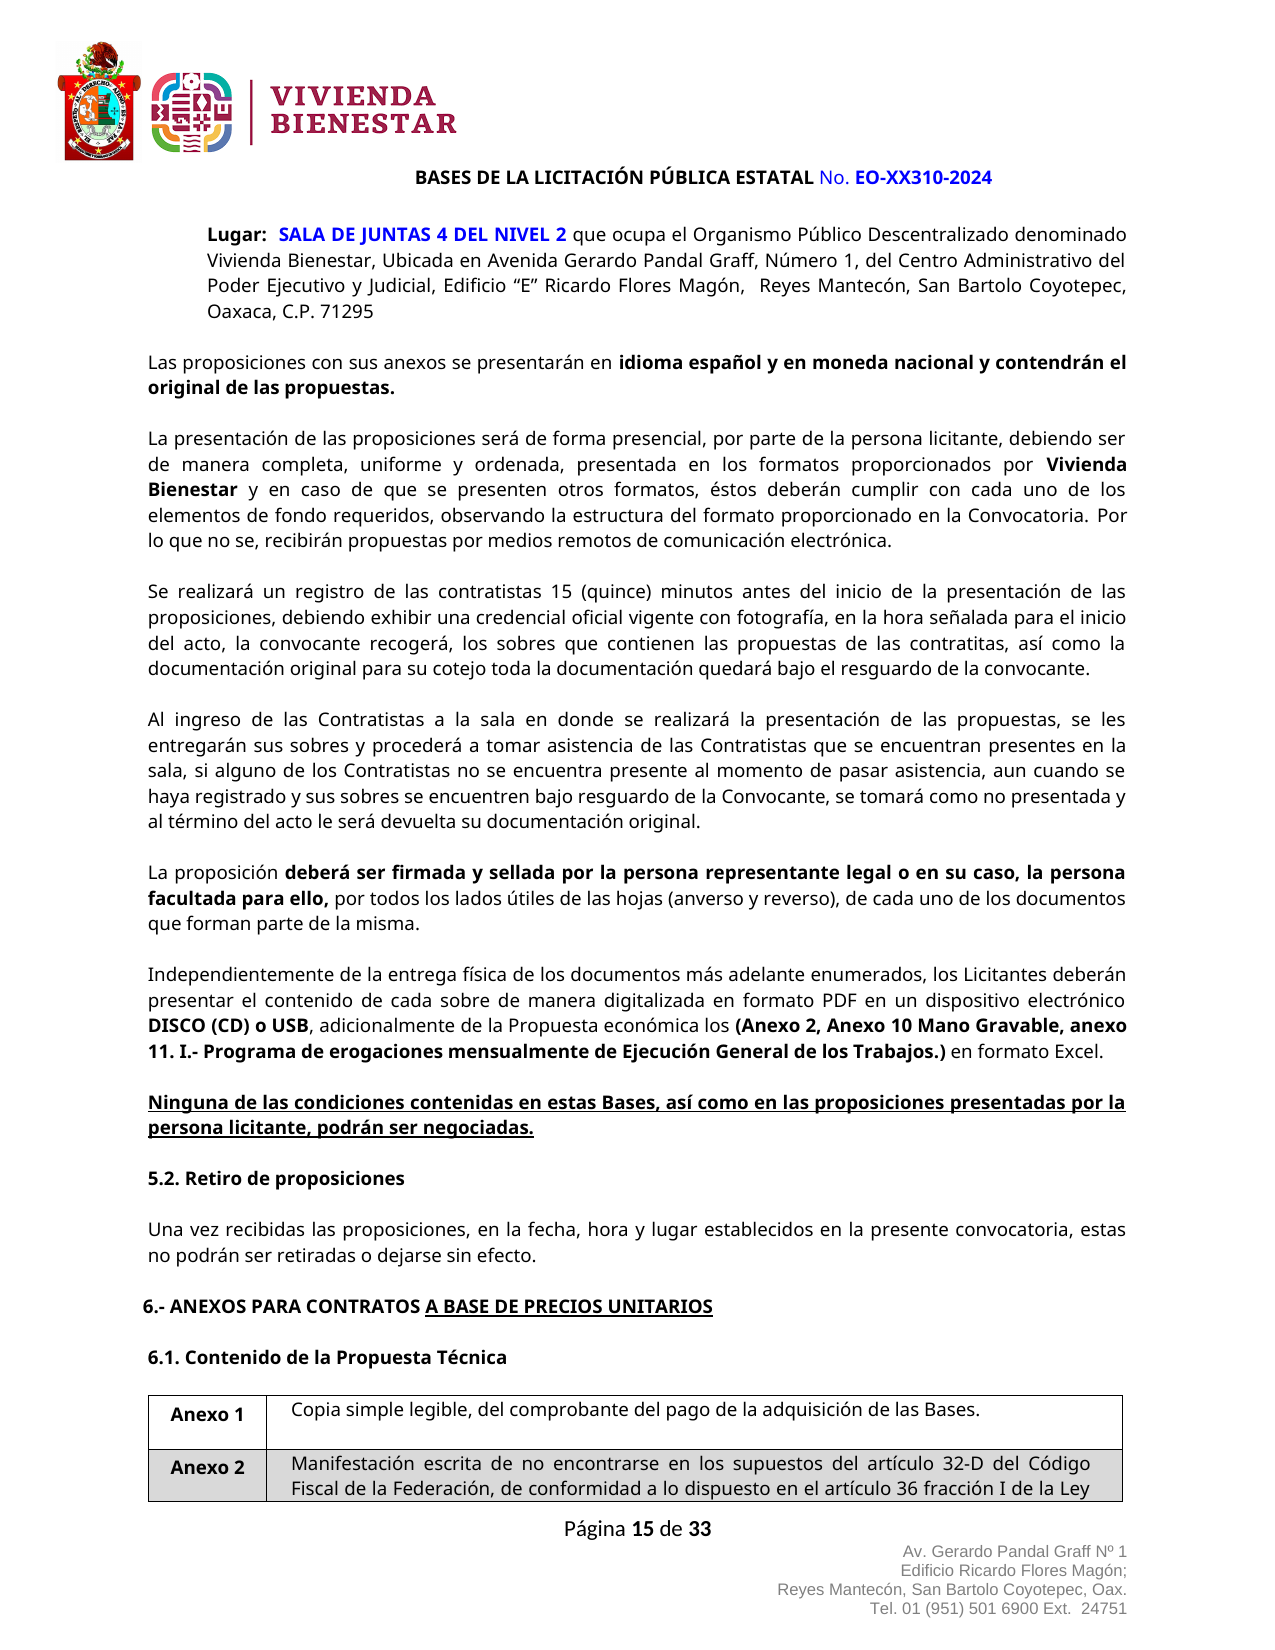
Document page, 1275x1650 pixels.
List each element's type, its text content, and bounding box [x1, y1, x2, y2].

picture [55, 41, 143, 163]
text Lugar: SALA DE JUNTAS 4 DEL NIVEL 2 que ocupa el Organismo Público Descentralizado denominado Vivienda Bienestar, Ubicada en Avenida Gerardo Pandal Graff, Número 1, del Centro Administrativo del Poder Ejecutivo y Judicial, Edificio “E” Ricardo Flores Magón, Reyes Mantecón, San Bartolo Coyotepec, Oaxaca, C.P. 71295 [207, 221, 1127, 323]
text Una vez recibidas las proposiciones, en la fecha, hora y lugar establecidos en la presente convocatoria, estas no podrán ser retiradas o dejarse sin efecto. [148, 1217, 1127, 1268]
text Al ingreso de las Contratistas a la sala en donde se realizará la presentación de las propuestas, se les entregarán sus sobres y procederá a tomar asistencia de las Contratistas que se encuentran presentes en la sala, si alguno de los Contratistas no se encuentra presente al momento de pasar asistencia, aun cuando se haya registrado y sus sobres se encuentren bajo resguardo de la Convocante, se tomará como no presentada y al término del acto le será devuelta su documentación original. [148, 706, 1127, 834]
text Se realizará un registro de las contratistas 15 (quince) minutos antes del inicio de la presentación de las proposiciones, debiendo exhibir una credencial oficial vigente con fotografía, en la hora señalada para el inicio del acto, la convocante recogerá, los sobres que contienen las propuestas de las contratitas, así como la documentación original para su cotejo toda la documentación quedará bajo el resguardo de la convocante. [148, 579, 1127, 681]
table_header Copia simple legible, del comprobante del pago de la adquisición de las Bases. [267, 1396, 1122, 1449]
table_cell Anexo 2 [149, 1450, 266, 1501]
text La presentación de las proposiciones será de forma presencial, por parte de la persona licitante, debiendo ser de manera completa, uniforme y ordenada, presentada en los formatos proporcionados por Vivienda Bienestar y en caso de que se presenten otros formatos, éstos deberán cumplir con cada uno de los elementos de fondo requeridos, observando la estructura del formato proporcionado en la Convocatoria. Por lo que no se, recibirán propuestas por medios remotos de comunicación electrónica. [148, 426, 1127, 553]
text Ninguna de las condiciones contenidas en estas Bases, así como en las proposiciones presentadas por la persona licitante, podrán ser negociadas. [148, 1089, 1127, 1140]
text Las proposiciones con sus anexos se presentarán en idioma español y en moneda nacional y contendrán el original de las propuestas. [148, 349, 1127, 400]
table_header Anexo 1 [149, 1396, 266, 1449]
text 6.1. Contenido de la Propuesta Técnica [148, 1344, 1127, 1370]
text Independientemente de la entrega física de los documentos más adelante enumerados, los Licitantes deberán presentar el contenido de cada sobre de manera digitalizada en formato PDF en un dispositivo electrónico DISCO (CD) o USB, adicionalmente de la Propuesta económica los (Anexo 2, Anexo 10 Mano Gravable, anexo 11. I.- Programa de erogaciones mensualmente de Ejecución General de los Trabajos.) en formato Excel. [148, 962, 1127, 1064]
picture [147, 64, 473, 161]
text 5.2. Retiro de proposiciones [148, 1166, 1127, 1191]
text 6.- ANEXOS PARA CONTRATOS A BASE DE PRECIOS UNITARIOS [118, 1293, 1127, 1319]
text La proposición deberá ser firmada y sellada por la persona representante legal o en su caso, la persona facultada para ello, por todos los lados útiles de las hojas (anverso y reverso), de cada uno de los documentos que forman parte de la misma. [148, 859, 1127, 936]
